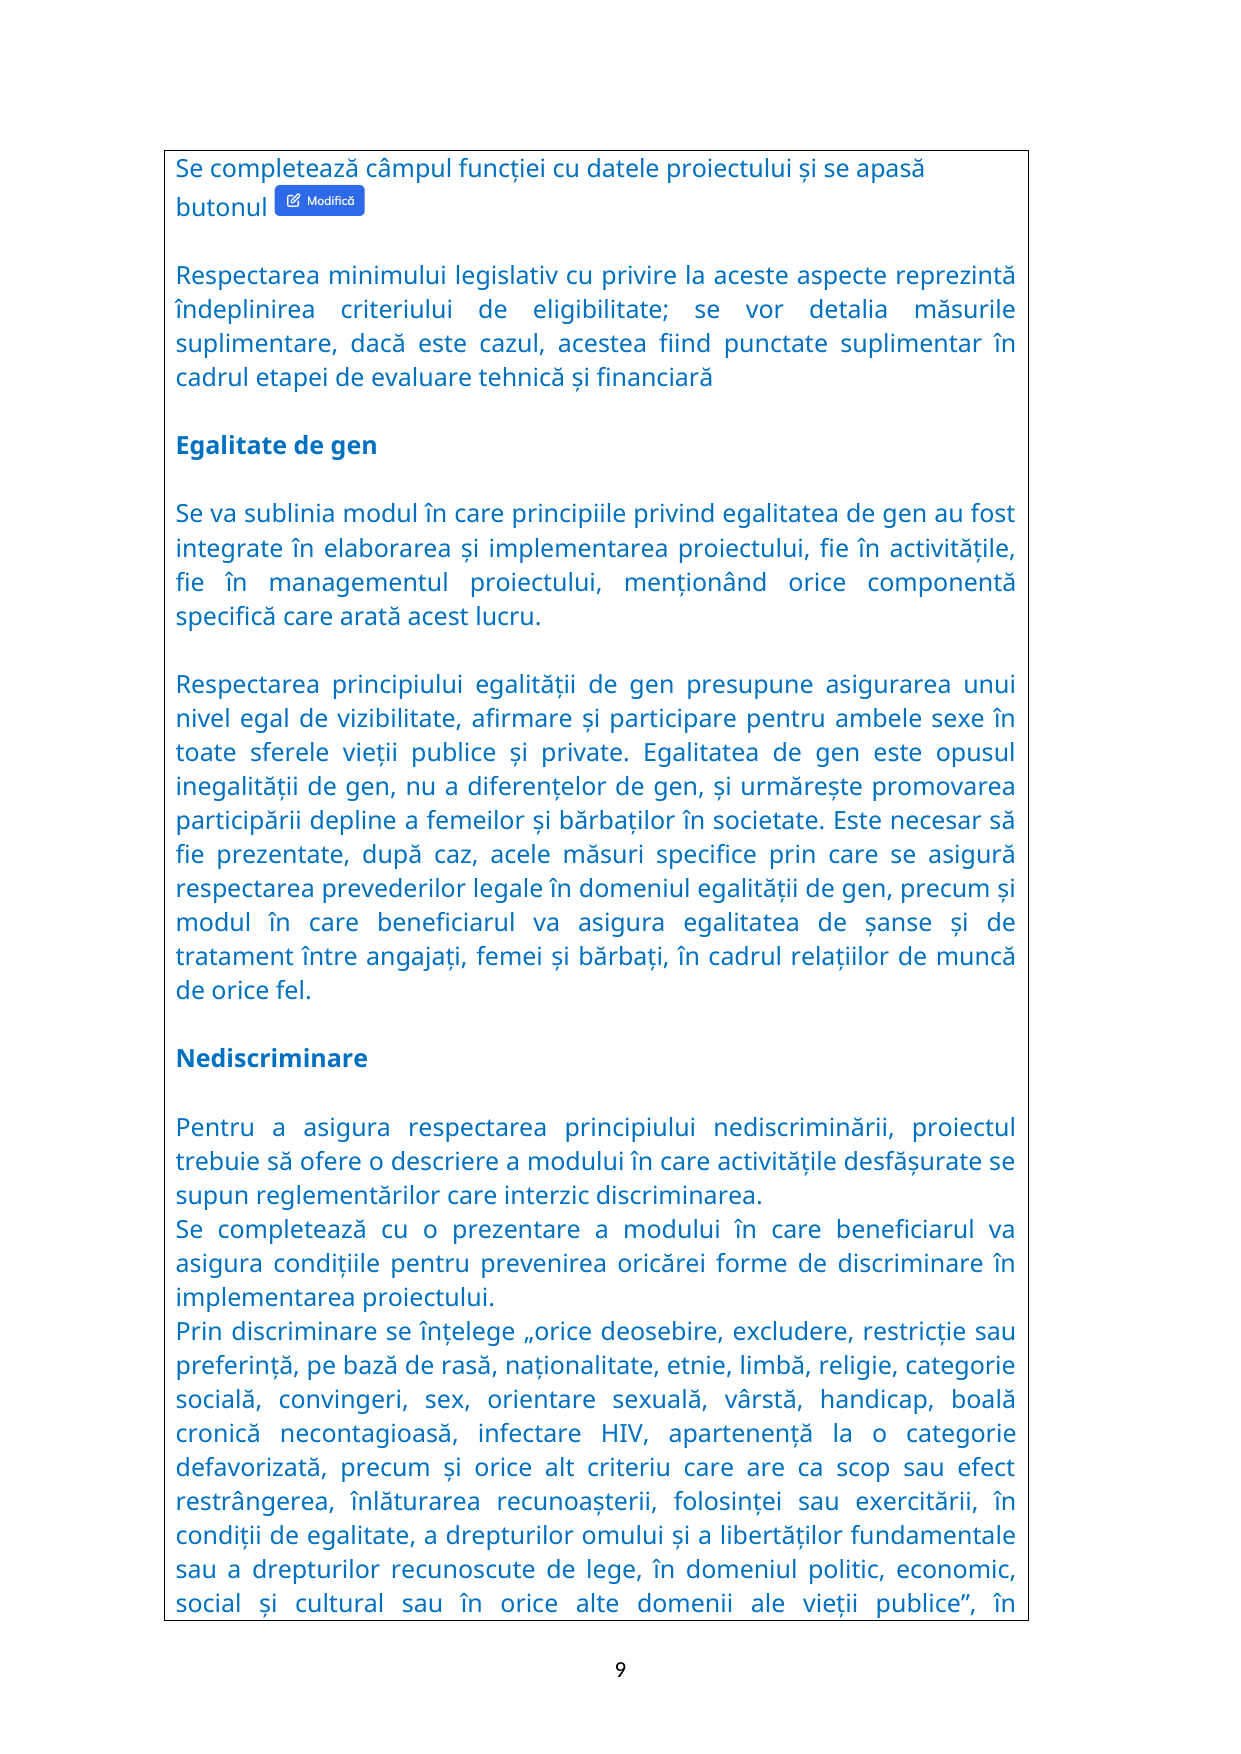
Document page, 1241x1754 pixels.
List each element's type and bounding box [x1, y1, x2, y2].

table_header [165, 151, 1028, 1620]
picture [274, 185, 365, 217]
